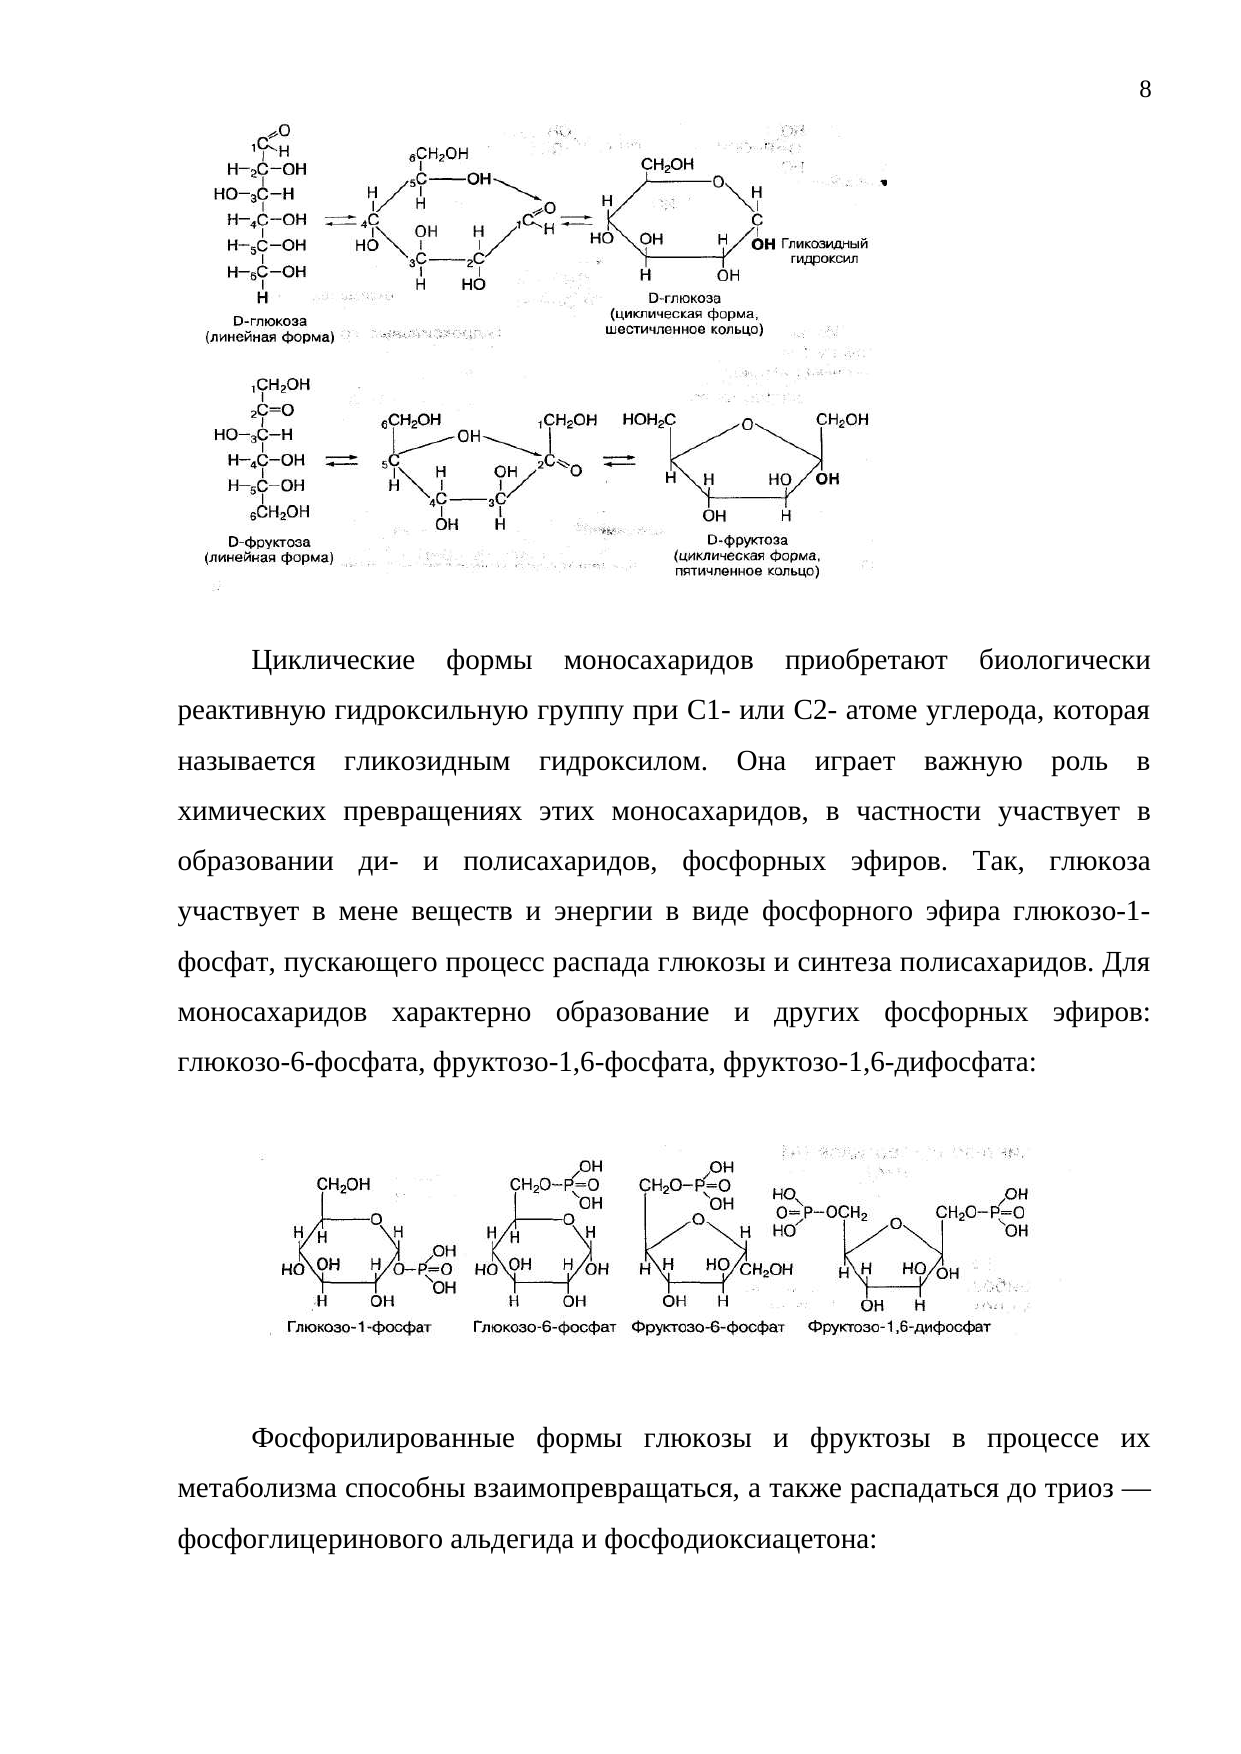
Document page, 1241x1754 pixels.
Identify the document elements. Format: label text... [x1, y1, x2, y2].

text Циклические формы моносахаридов приобретают биологически реактивную гидроксильную группу при С1- или С2- атоме углерода, которая называется гликозидным гидроксилом. Она играет важную роль в химических превращениях этих моносахаридов, в частности участвует в образовании ди- и полисахаридов, фосфорных эфиров. Так, глюкоза участвует в мене веществ и энергии в виде фосфорного эфира глюкозо-1-фосфат, пускающего процесс распада глюкозы и синтеза полисахаридов. Для моносахаридов характерно образование и других фосфорных эфиров: глюкозо-6-фосфата, фруктозо-1,6-фосфата, фруктозо-1,6-дифосфата: [177, 642, 1152, 1078]
picture [251, 1145, 1072, 1353]
picture [177, 118, 887, 592]
text Фосфорилированные формы глюкозы и фруктозы в процессе их метаболизма способны взаимопревращаться, а также распадаться до триоз — фосфоглицеринового альдегида и фосфодиоксиацетона: [177, 1420, 1152, 1554]
